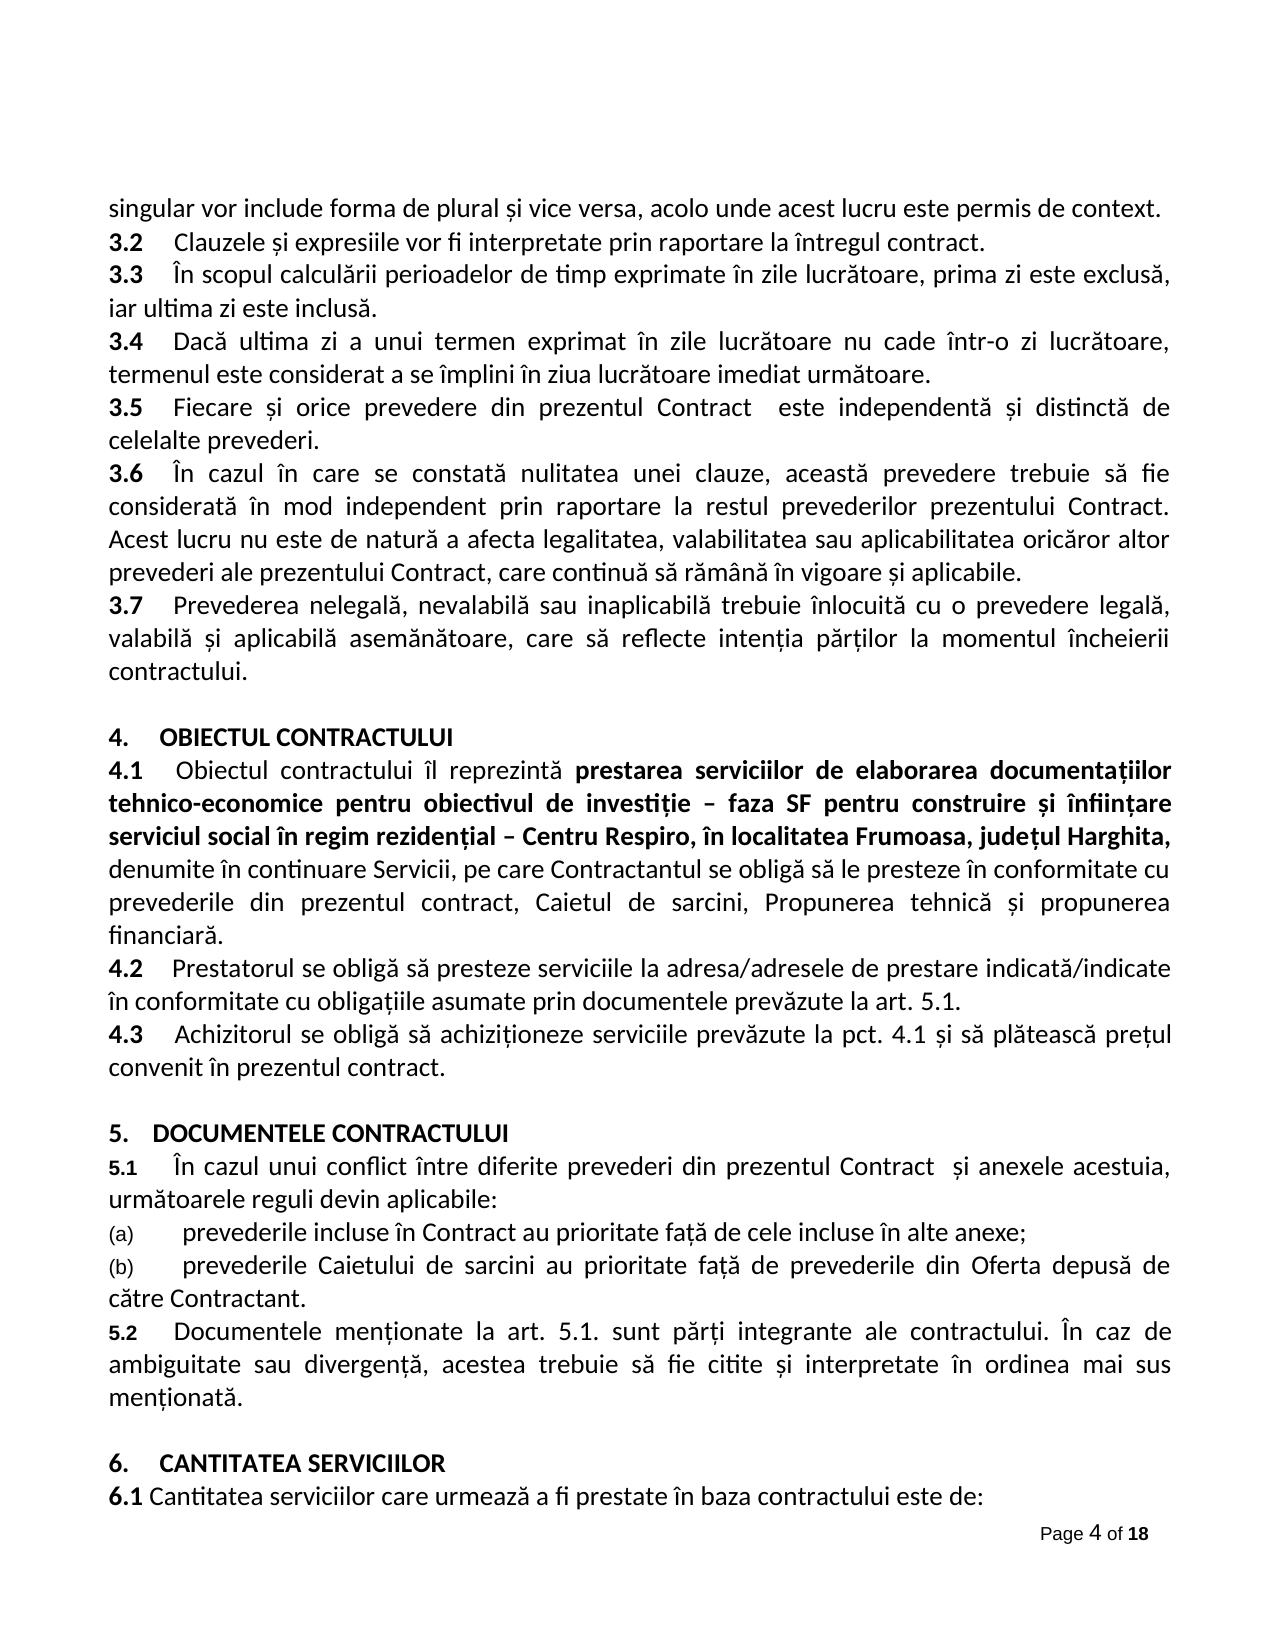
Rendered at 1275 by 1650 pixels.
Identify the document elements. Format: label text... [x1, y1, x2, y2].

list În cazul unui conflict între diferite prevederi din prezentul Contract și anexele acestuia, următoarele reguli devin aplicabile: [108, 1149, 1172, 1215]
list Documentele menţionate la art. 5.1. sunt părţi integrante ale contractului. În caz de ambiguitate sau divergenţă, acestea trebuie să fie citite şi interpretate în ordinea mai sus menţionată. [108, 1314, 1172, 1413]
text prevederile incluse în Contract au prioritate față de cele incluse în alte anexe; [108, 1215, 1172, 1248]
list În scopul calculării perioadelor de timp exprimate în zile lucrătoare, prima zi este exclusă, iar ultima zi este inclusă. [108, 258, 1172, 324]
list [108, 192, 1172, 225]
list Clauzele şi expresiile vor fi interpretate prin raportare la întregul contract. [108, 225, 1172, 258]
list Achizitorul se obligă să achiziţioneze serviciile prevăzute la pct. 4.1 şi să plătească preţul convenit în prezentul contract. [108, 1017, 1172, 1083]
list Obiectul contractului îl reprezintă prestarea serviciilor de elaborarea documentațiilor tehnico-economice pentru obiectivul de investiție – faza SF pentru construire și înființare serviciul social în regim rezidențial – Centru Respiro, în localitatea Frumoasa, județul Harghita, denumite în continuare Servicii, pe care Contractantul se obligă să le presteze în conformitate cu prevederile din prezentul contract, Caietul de sarcini, Propunerea tehnică și propunerea financiară. [108, 753, 1172, 951]
subtitle CANTITATEA SERVICIILOR [108, 1446, 1172, 1479]
subtitle DOCUMENTELE CONTRACTULUI [108, 1116, 1172, 1149]
subtitle OBIECTUL CONTRACTULUI [108, 720, 1172, 753]
text 6.1 Cantitatea serviciilor care urmează a fi prestate în baza contractului este de: [108, 1479, 1172, 1512]
list Fiecare și orice prevedere din prezentul Contract este independentă și distinctă de celelalte prevederi. [108, 390, 1172, 456]
list Prestatorul se obligă să presteze serviciile la adresa/adresele de prestare indicată/indicate în conformitate cu obligaţiile asumate prin documentele prevăzute la art. 5.1. [108, 951, 1172, 1017]
list În cazul în care se constată nulitatea unei clauze, această prevedere trebuie să fie considerată în mod independent prin raportare la restul prevederilor prezentului Contract. Acest lucru nu este de natură a afecta legalitatea, valabilitatea sau aplicabilitatea oricăror altor prevederi ale prezentului Contract, care continuă să rămână în vigoare și aplicabile. [108, 456, 1172, 588]
list Dacă ultima zi a unui termen exprimat în zile lucrătoare nu cade într-o zi lucrătoare, termenul este considerat a se împlini în ziua lucrătoare imediat următoare. [108, 324, 1172, 390]
text prevederile Caietului de sarcini au prioritate față de prevederile din Oferta depusă de către Contractant. [108, 1248, 1172, 1314]
list Prevederea nelegală, nevalabilă sau inaplicabilă trebuie înlocuită cu o prevedere legală, valabilă și aplicabilă asemănătoare, care să reflecte intenția părților la momentul încheierii contractului. [108, 588, 1172, 687]
